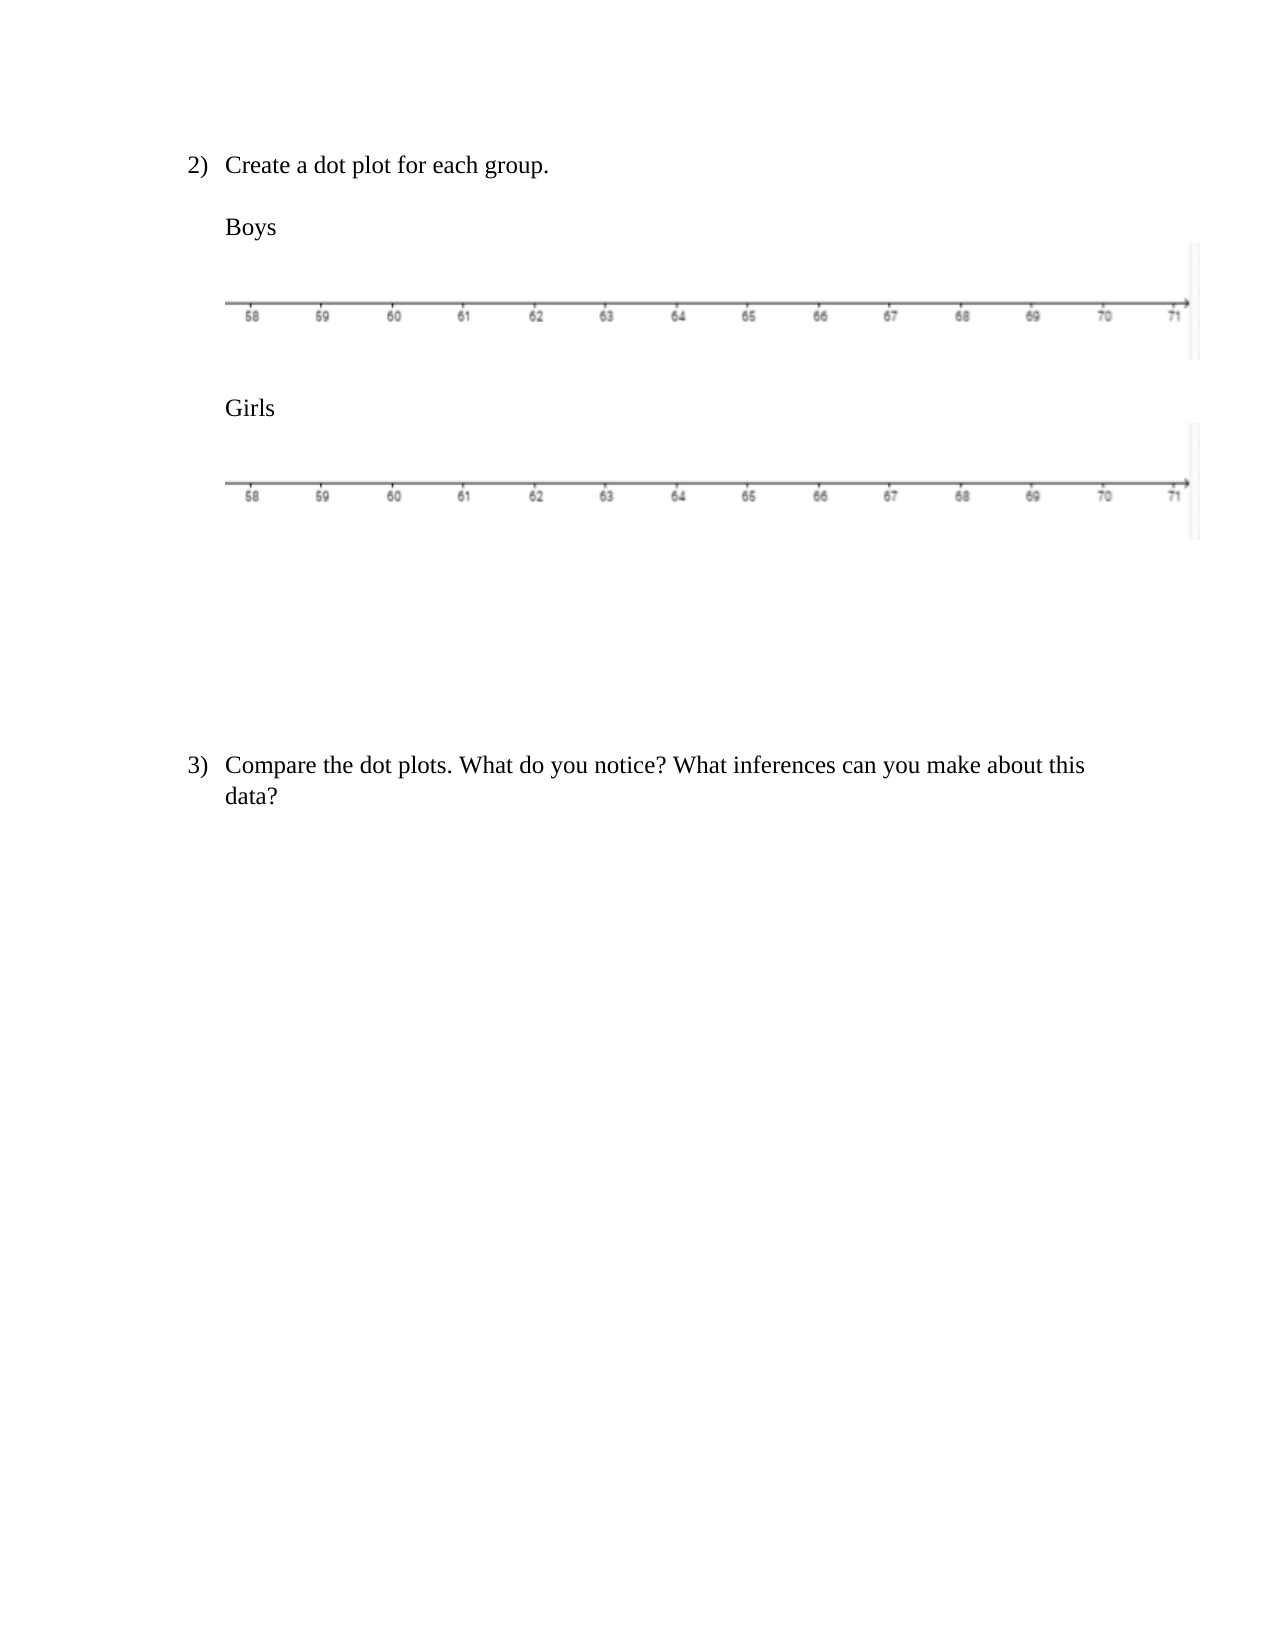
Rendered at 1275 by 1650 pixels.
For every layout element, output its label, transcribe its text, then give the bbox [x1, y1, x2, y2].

picture [225, 423, 1200, 540]
list Girls [225, 393, 1125, 421]
list Boys [225, 212, 1125, 241]
list Compare the dot plots. What do you notice? What inferences can you make about this data? [187, 750, 1125, 809]
list Create a dot plot for each group. [187, 150, 1125, 179]
picture [225, 243, 1200, 360]
